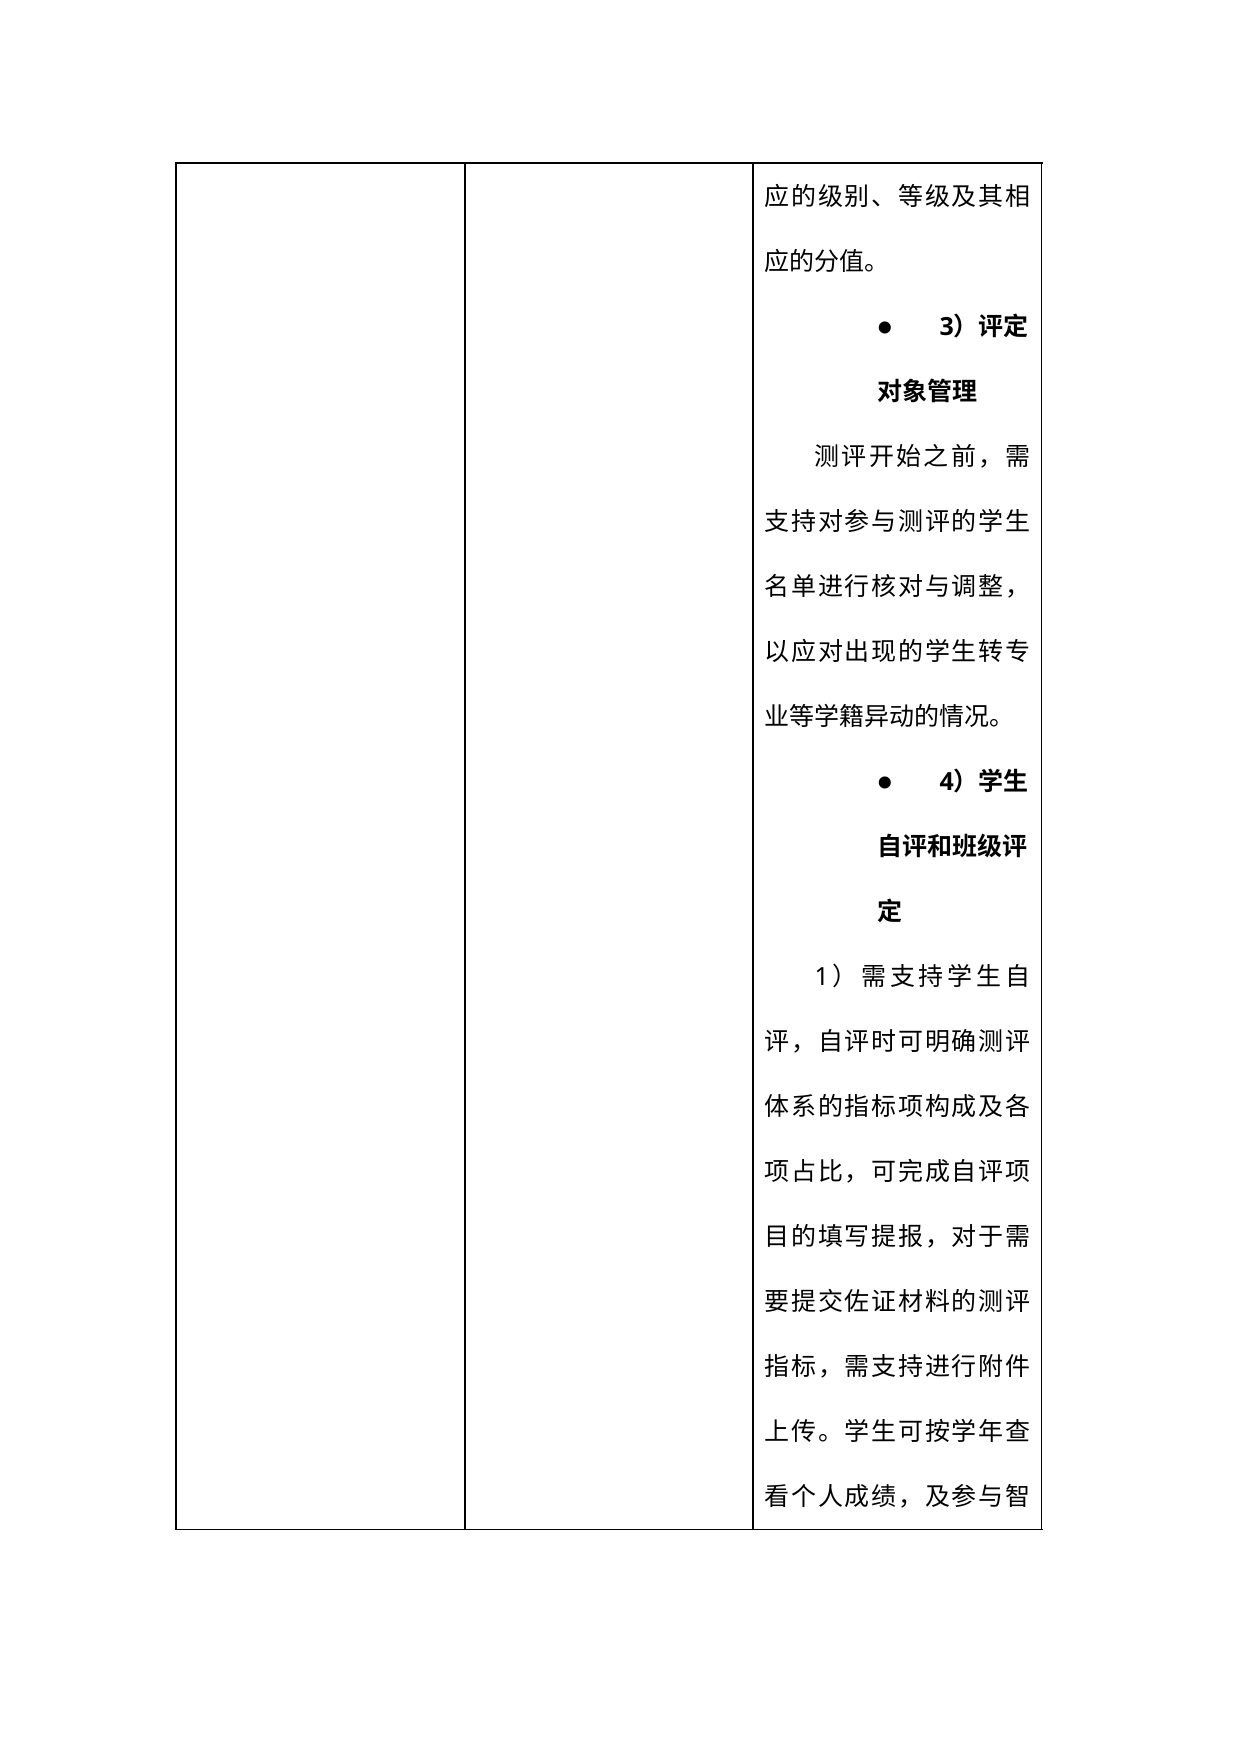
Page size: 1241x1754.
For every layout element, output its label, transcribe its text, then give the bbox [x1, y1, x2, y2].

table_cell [754, 164, 1041, 1528]
table_cell [466, 164, 752, 1528]
table_cell 2 [177, 164, 464, 1528]
